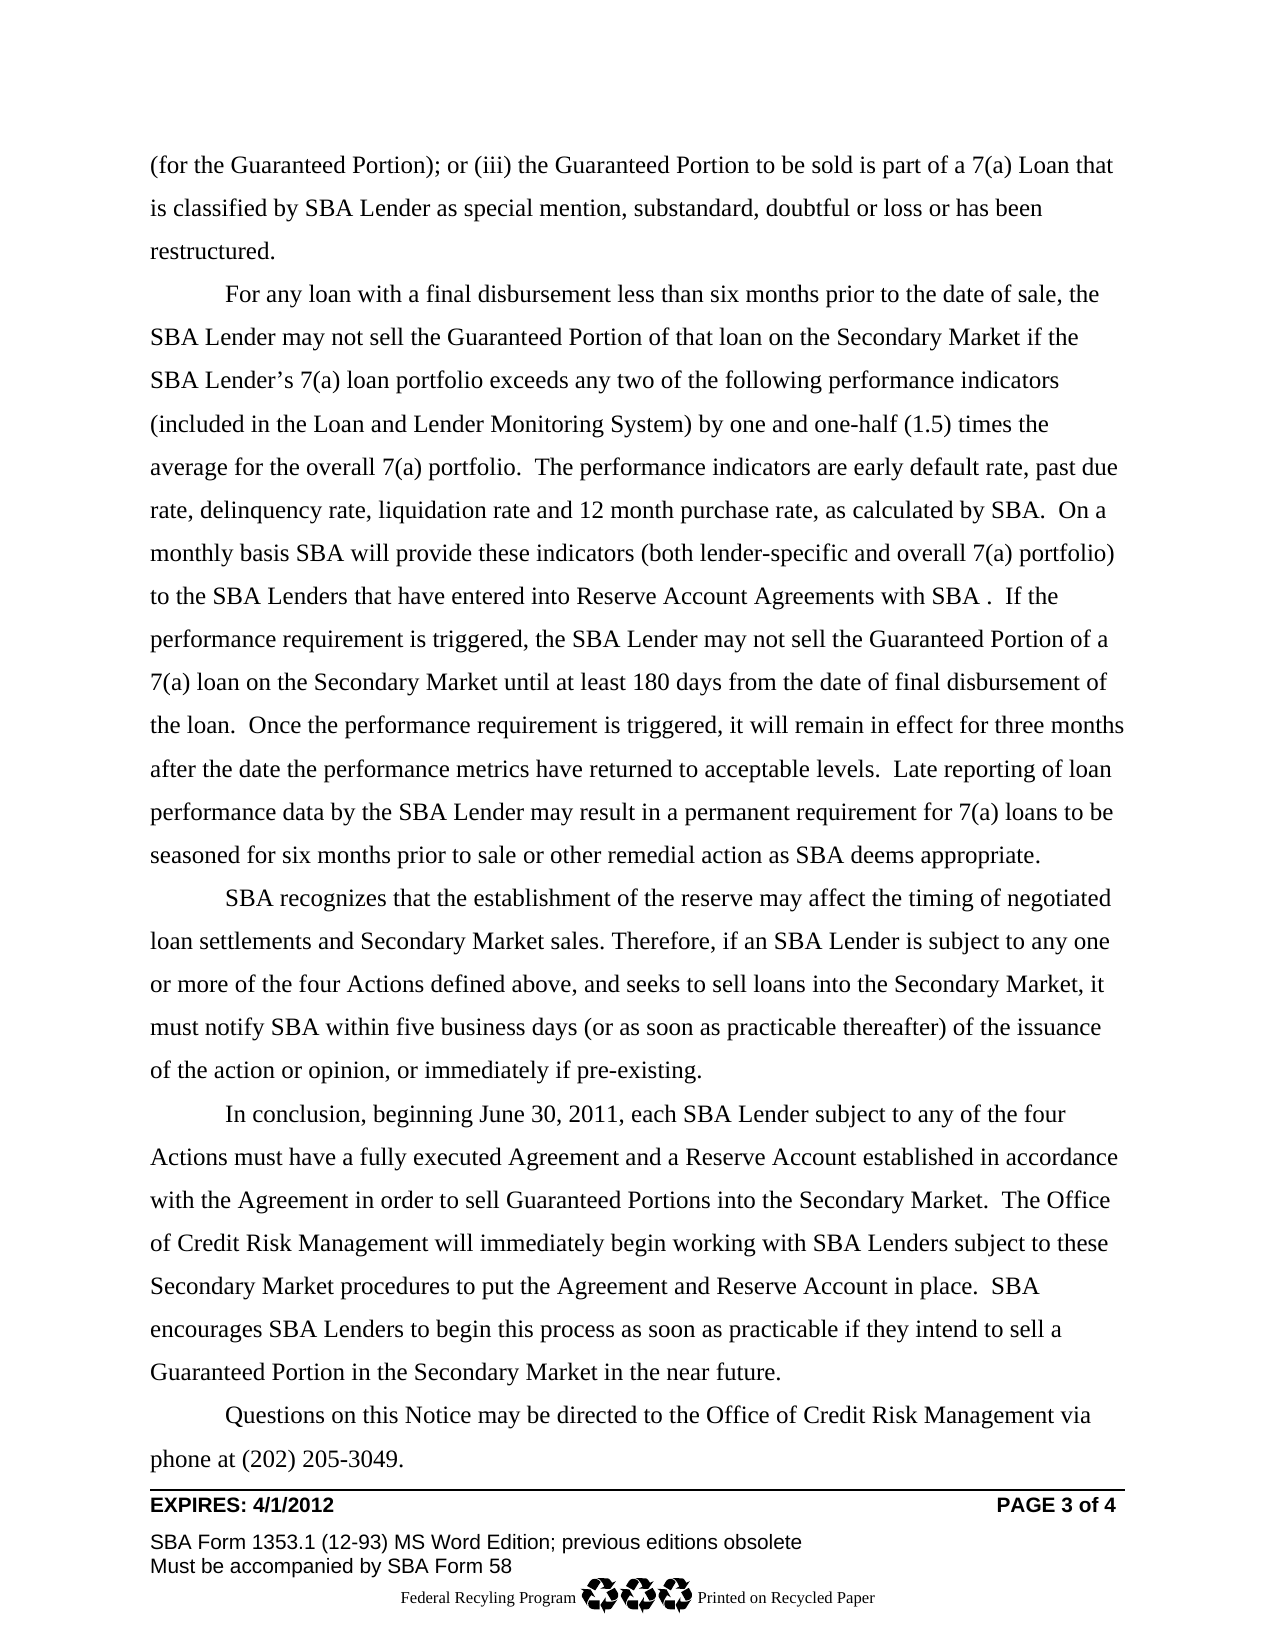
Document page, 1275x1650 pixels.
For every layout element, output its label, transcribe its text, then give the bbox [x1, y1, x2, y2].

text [150, 150, 1125, 265]
text In conclusion, beginning June 30, 2011, each SBA Lender subject to any of the four Actions must have a fully executed Agreement and a Reserve Account established in accordance with the Agreement in order to sell Guaranteed Portions into the Secondary Market. The Office of Credit Risk Management will immediately begin working with SBA Lenders subject to these Secondary Market procedures to put the Agreement and Reserve Account in place. SBA encourages SBA Lenders to begin this process as soon as practicable if they intend to sell a Guaranteed Portion in the Secondary Market in the near future. [150, 1099, 1125, 1386]
text For any loan with a final disbursement less than six months prior to the date of sale, the SBA Lender may not sell the Guaranteed Portion of that loan on the Secondary Market if the SBA Lender’s 7(a) loan portfolio exceeds any two of the following performance indicators (included in the Loan and Lender Monitoring System) by one and one-half (1.5) times the average for the overall 7(a) portfolio. The performance indicators are early default rate, past due rate, delinquency rate, liquidation rate and 12 month purchase rate, as calculated by SBA. On a monthly basis SBA will provide these indicators (both lender-specific and overall 7(a) portfolio) to the SBA Lenders that have entered into Reserve Account Agreements with SBA . If the performance requirement is triggered, the SBA Lender may not sell the Guaranteed Portion of a 7(a) loan on the Secondary Market until at least 180 days from the date of final disbursement of the loan. Once the performance requirement is triggered, it will remain in effect for three months after the date the performance metrics have returned to acceptable levels. Late reporting of loan performance data by the SBA Lender may result in a permanent requirement for 7(a) loans to be seasoned for six months prior to sale or other remedial action as SBA deems appropriate. [150, 279, 1125, 869]
text Questions on this Notice may be directed to the Office of Credit Risk Management via phone at (202) 205-3049. [150, 1401, 1125, 1472]
text SBA recognizes that the establishment of the reserve may affect the timing of negotiated loan settlements and Secondary Market sales. Therefore, if an SBA Lender is subject to any one or more of the four Actions defined above, and seeks to sell loans into the Secondary Market, it must notify SBA within five business days (or as soon as practicable thereafter) of the issuance of the action or opinion, or immediately if pre-existing. [150, 883, 1125, 1084]
